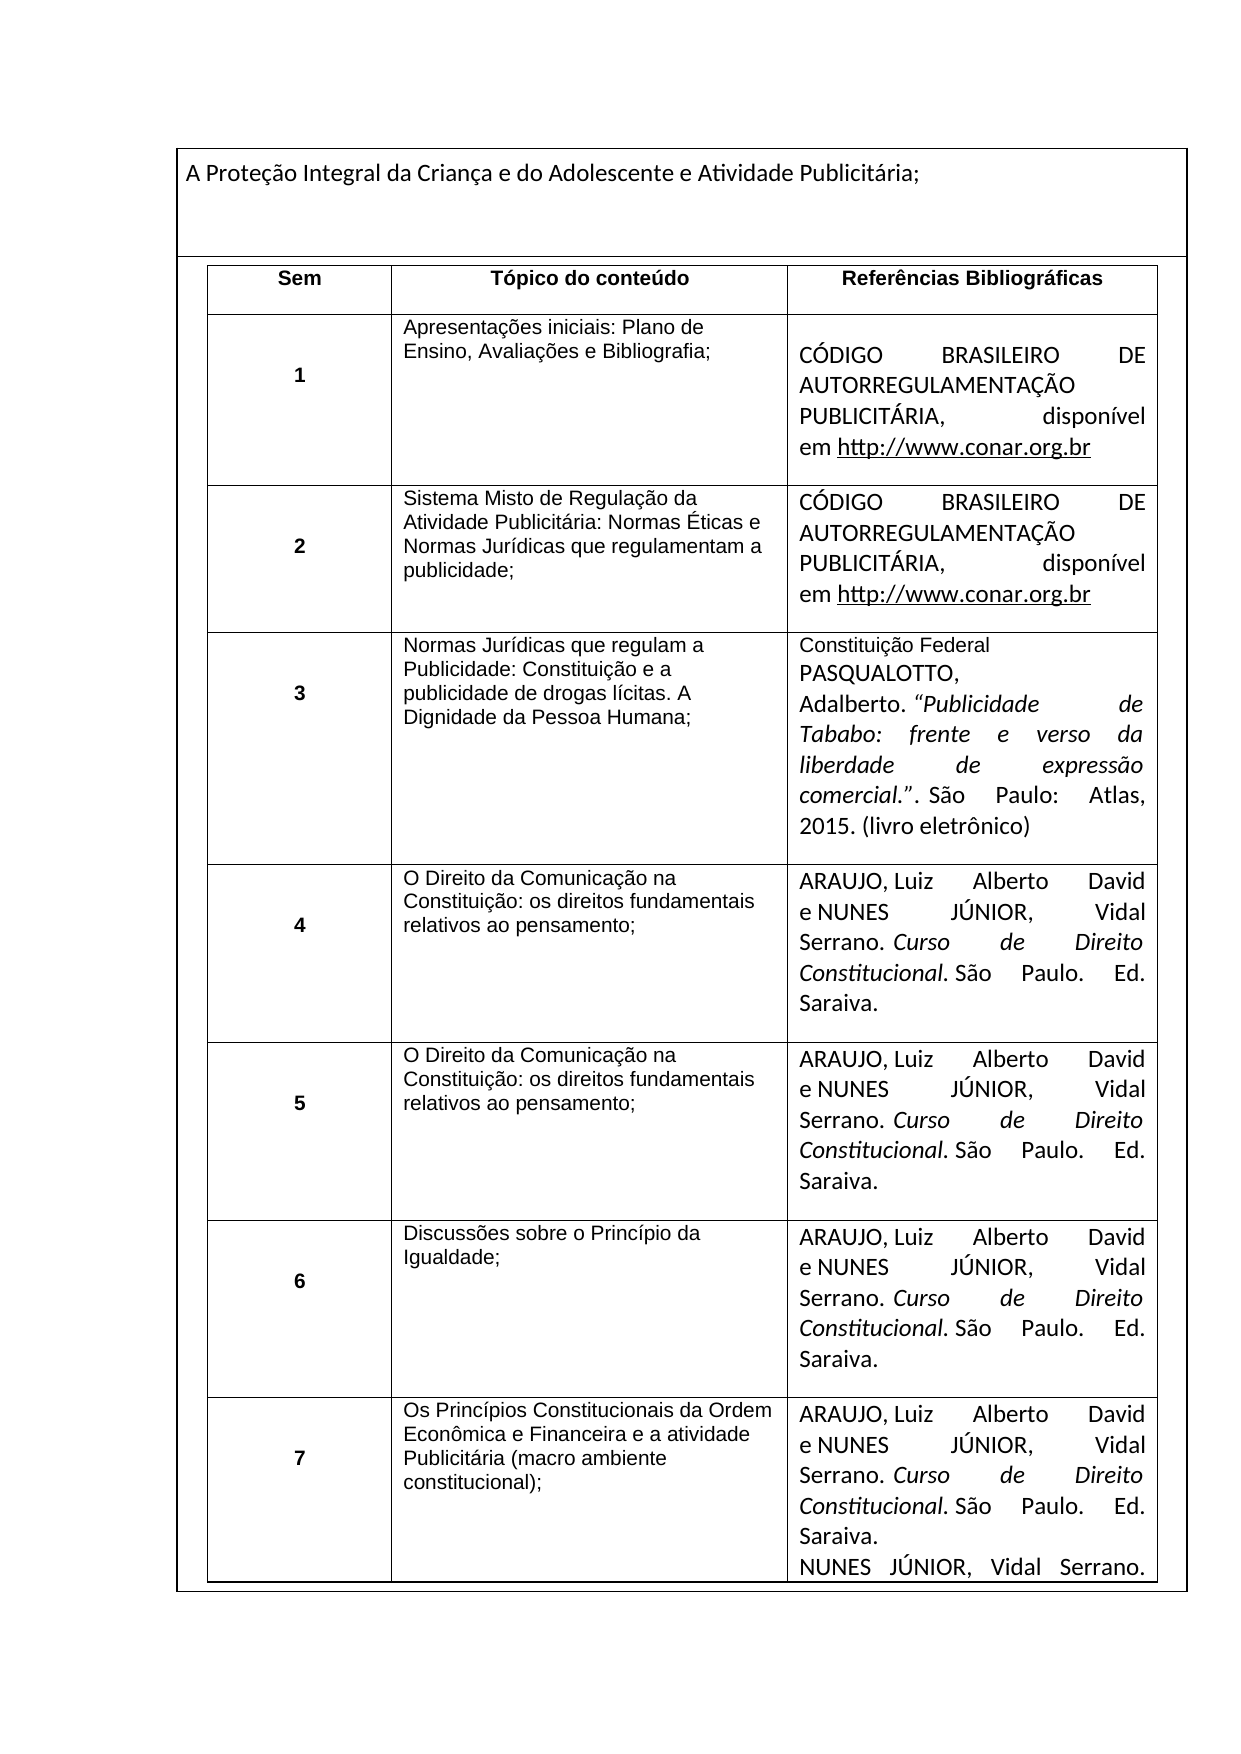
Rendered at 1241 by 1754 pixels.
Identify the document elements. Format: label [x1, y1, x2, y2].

table_cell [178, 149, 1186, 256]
table_cell [178, 257, 1186, 1591]
